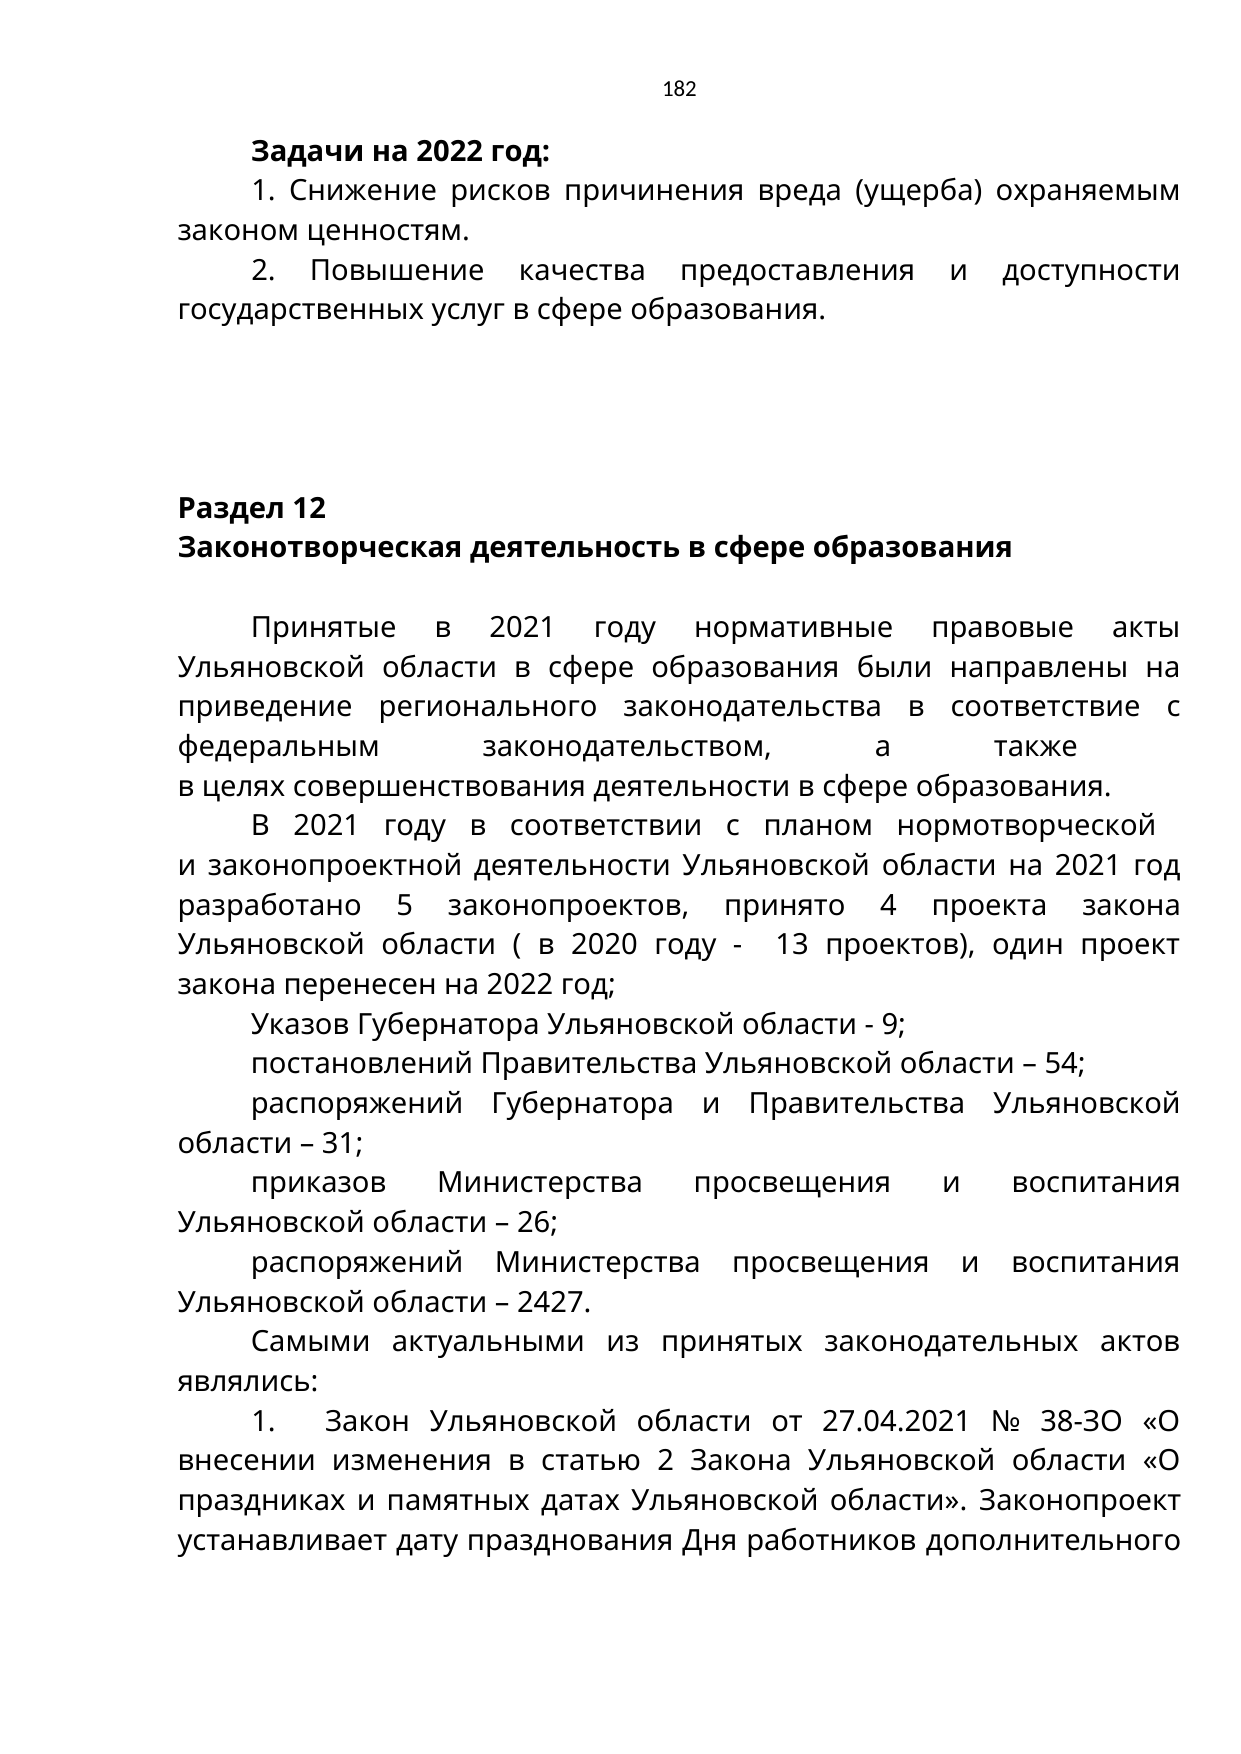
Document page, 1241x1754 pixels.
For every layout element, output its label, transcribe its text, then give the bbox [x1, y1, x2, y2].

text 2. Повышение качества предоставления и доступности государственных услуг в сфере образования. [177, 249, 1181, 328]
text распоряжений Губернатора и Правительства Ульяновской области – 31; [177, 1082, 1181, 1162]
text Указов Губернатора Ульяновской области - 9; [177, 1003, 1181, 1043]
text распоряжений Министерства просвещения и воспитания Ульяновской области – 2427. [177, 1241, 1181, 1321]
text Задачи на 2022 год: [177, 130, 1181, 169]
text постановлений Правительства Ульяновской области – 54; [177, 1043, 1181, 1082]
text В 2021 году в соответствии с планом нормотворческой и законопроектной деятельности Ульяновской области на 2021 год разработано 5 законопроектов, принято 4 проекта закона Ульяновской области ( в 2020 году - 13 проектов), один проект закона перенесен на 2022 год; [177, 804, 1181, 1003]
text 1. Снижение рисков причинения вреда (ущерба) охраняемым законом ценностям. [177, 169, 1181, 249]
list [177, 1400, 1181, 1559]
text Принятые в 2021 году нормативные правовые акты Ульяновской области в сфере образования были направлены на приведение регионального законодательства в соответствие с федеральным законодательством, а также в целях совершенствования деятельности в сфере образования. [177, 606, 1181, 804]
subtitle Раздел 12 Законотворческая деятельность в сфере образования [177, 487, 1181, 566]
text приказов Министерства просвещения и воспитания Ульяновской области – 26; [177, 1162, 1181, 1241]
text Самыми актуальными из принятых законодательных актов являлись: [177, 1321, 1181, 1400]
